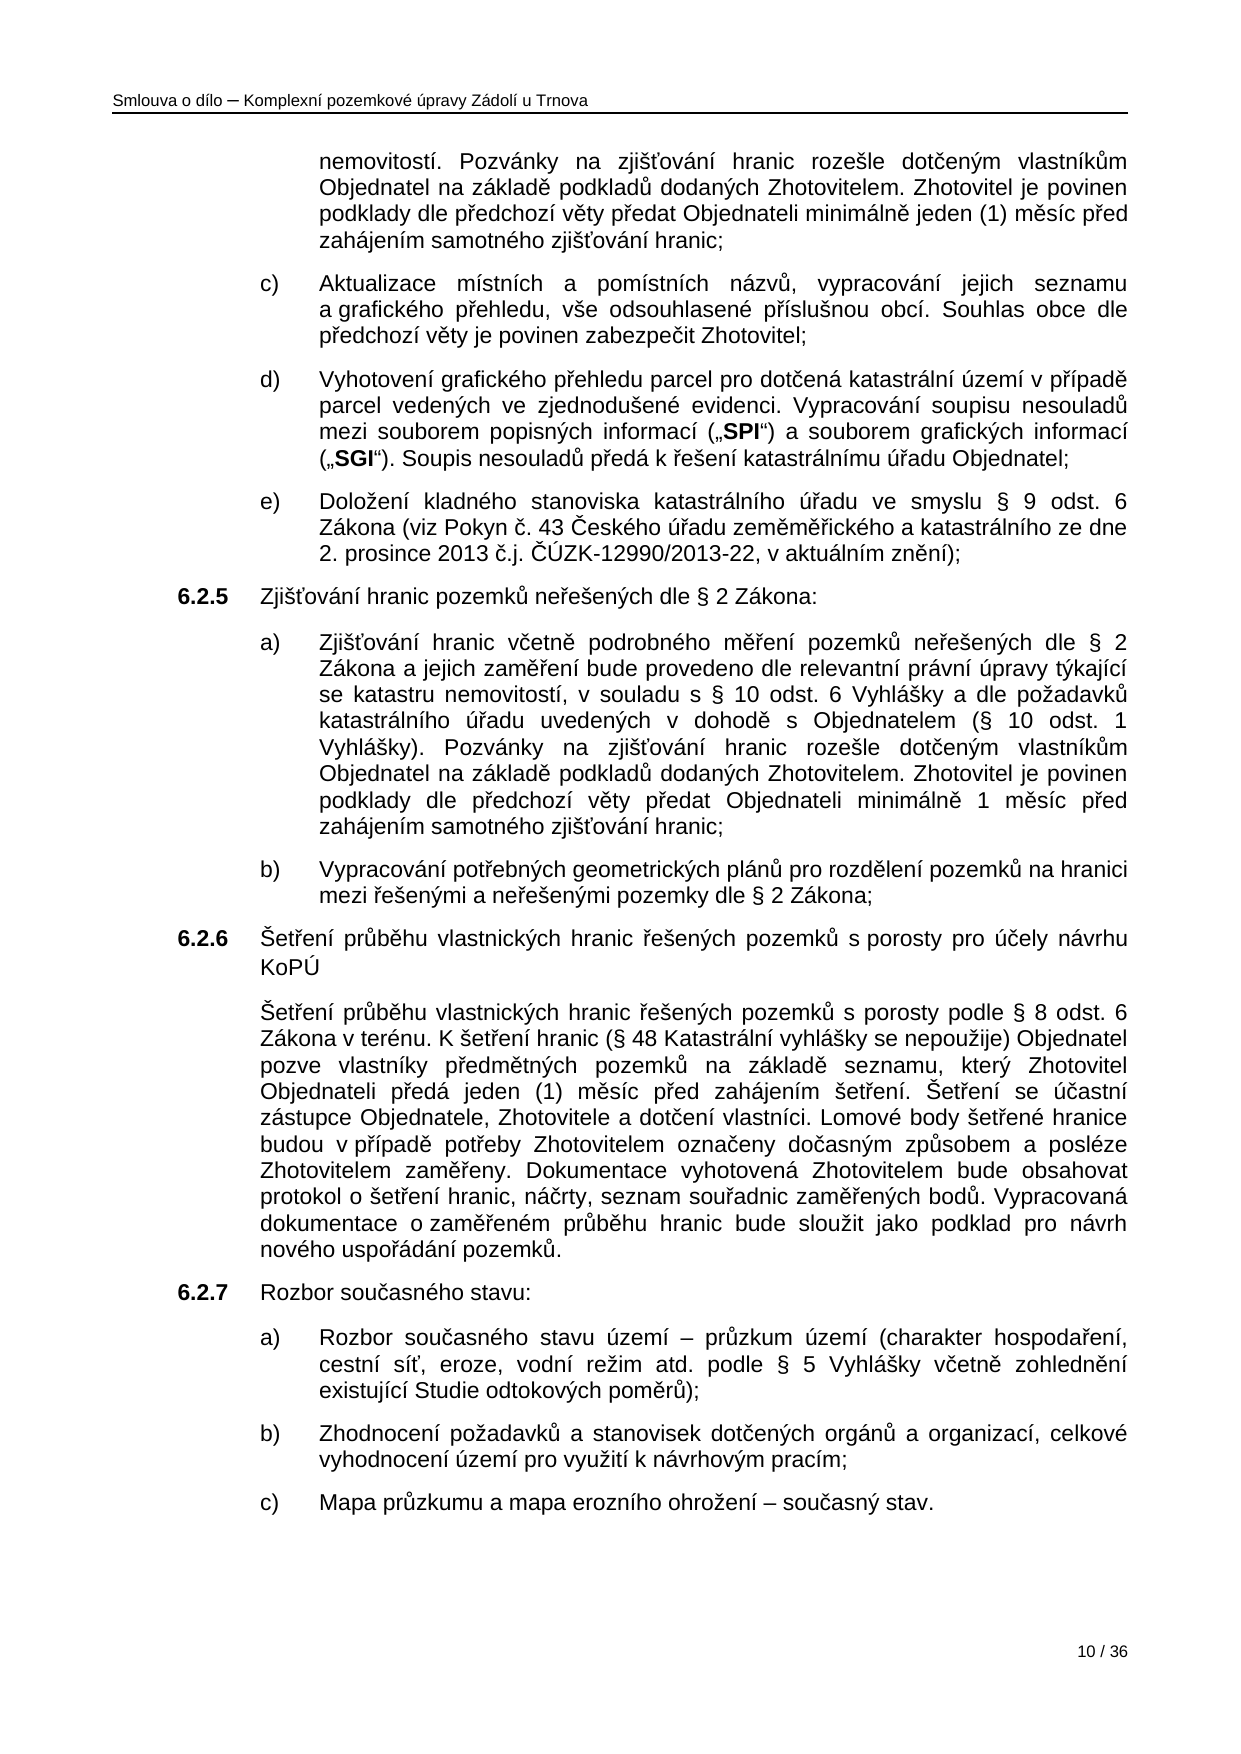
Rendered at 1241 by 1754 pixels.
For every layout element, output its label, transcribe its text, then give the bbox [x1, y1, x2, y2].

list Aktualizace místních a pomístních názvů, vypracování jejich seznamu a grafického přehledu, vše odsouhlasené příslušnou obcí. Souhlas obce dle předchozí věty je povinen zabezpečit Zhotovitel; [260, 270, 1128, 349]
list Šetření průběhu vlastnických hranic řešených pozemků s porosty podle § 8 odst. 6 Zákona v terénu. K šetření hranic (§ 48 Katastrální vyhlášky se nepoužije) Objednatel pozve vlastníky předmětných pozemků na základě seznamu, který Zhotovitel Objednateli předá jeden (1) měsíc před zahájením šetření. Šetření se účastní zástupce Objednatele, Zhotovitele a dotčení vlastníci. Lomové body šetřené hranice budou v případě potřeby Zhotovitelem označeny dočasným způsobem a posléze Zhotovitelem zaměřeny. Dokumentace vyhotovená Zhotovitelem bude obsahovat protokol o šetření hranic, náčrty, seznam souřadnic zaměřených bodů. Vypracovaná dokumentace o zaměřeném průběhu hranic bude sloužit jako podklad pro návrh nového uspořádání pozemků. [260, 999, 1128, 1262]
text Rozbor současného stavu: [177, 1279, 1128, 1305]
list Mapa průzkumu a mapa erozního ohrožení – současný stav. [260, 1489, 1128, 1516]
list Zhodnocení požadavků a stanovisek dotčených orgánů a organizací, celkové vyhodnocení území pro využití k návrhovým pracím; [260, 1420, 1128, 1473]
text Zjišťování hranic pozemků neřešených dle § 2 Zákona: [177, 583, 1128, 610]
list Vypracování potřebných geometrických plánů pro rozdělení pozemků na hranici mezi řešenými a neřešenými pozemky dle § 2 Zákona; [260, 856, 1128, 909]
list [260, 148, 1128, 253]
list Doložení kladného stanoviska katastrálního úřadu ve smyslu § 9 odst. 6 Zákona (viz Pokyn č. 43 Českého úřadu zeměměřického a katastrálního ze dne 2. prosince 2013 č.j. ČÚZK-12990/2013-22, v aktuálním znění); [260, 488, 1128, 567]
text Šetření průběhu vlastnických hranic řešených pozemků s porosty pro účely návrhu KoPÚ [177, 925, 1128, 980]
list Vyhotovení grafického přehledu parcel pro dotčená katastrální území v případě parcel vedených ve zjednodušené evidenci. Vypracování soupisu nesouladů mezi souborem popisných informací („SPI“) a souborem grafických informací („SGI“). Soupis nesouladů předá k řešení katastrálnímu úřadu Objednatel; [260, 366, 1128, 471]
list Zjišťování hranic včetně podrobného měření pozemků neřešených dle § 2 Zákona a jejich zaměření bude provedeno dle relevantní právní úpravy týkající se katastru nemovitostí, v souladu s § 10 odst. 6 Vyhlášky a dle požadavků katastrálního úřadu uvedených v dohodě s Objednatelem (§ 10 odst. 1 Vyhlášky). Pozvánky na zjišťování hranic rozešle dotčeným vlastníkům Objednatel na základě podkladů dodaných Zhotovitelem. Zhotovitel je povinen podklady dle předchozí věty předat Objednateli minimálně 1 měsíc před zahájením samotného zjišťování hranic; [260, 628, 1128, 839]
list Rozbor současného stavu území – průzkum území (charakter hospodaření, cestní síť, eroze, vodní režim atd. podle § 5 Vyhlášky včetně zohlednění existující Studie odtokových poměrů); [260, 1324, 1128, 1403]
